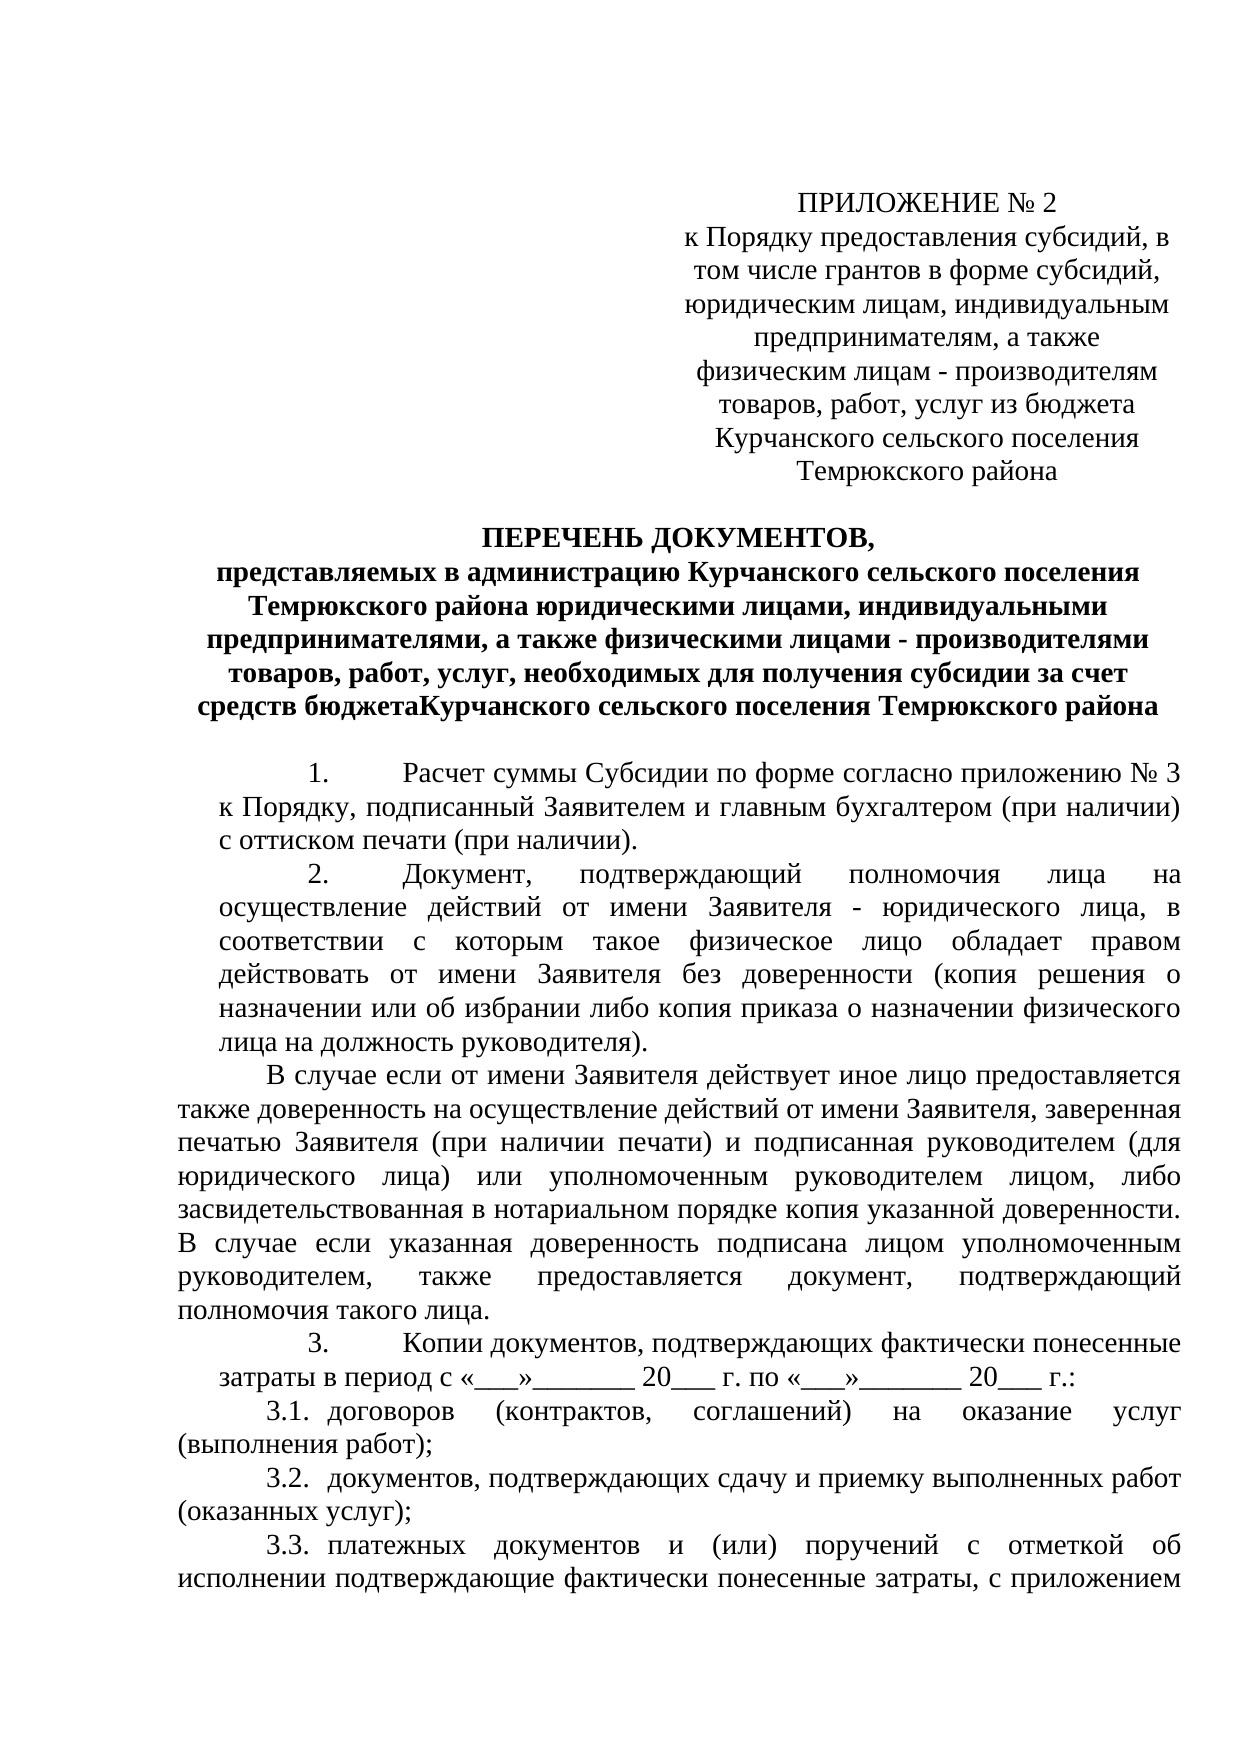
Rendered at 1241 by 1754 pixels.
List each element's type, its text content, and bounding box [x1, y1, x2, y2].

text представляемых в администрацию Курчанского сельского поселения Темрюкского района юридическими лицами, индивидуальными предпринимателями, а также физическими лицами - производителями товаров, работ, услуг, необходимых для получения субсидии за счет средств бюджетаКурчанского сельского поселения Темрюкского района [177, 554, 1179, 722]
text ПРИЛОЖЕНИЕ № 2 [679, 185, 1174, 219]
list Документ, подтверждающий полномочия лица на осуществление действий от имени Заявителя - юридического лица, в соответствии с которым такое физическое лицо обладает правом действовать от имени Заявителя без доверенности (копия решения о назначении или об избрании либо копия приказа о назначении физического лица на должность руководителя). [219, 856, 1182, 1057]
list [177, 1527, 1182, 1594]
list Расчет суммы Субсидии по форме согласно приложению № 3 к Порядку, подписанный Заявителем и главным бухгалтером (при наличии) с оттиском печати (при наличии). [219, 755, 1182, 856]
text к Порядку предоставления субсидий, в том числе грантов в форме субсидий, юридическим лицам, индивидуальным предпринимателям, а также физическим лицам - производителям товаров, работ, услуг из бюджета Курчанского сельского поселения Темрюкского района [679, 219, 1174, 487]
text В случае если от имени Заявителя действует иное лицо предоставляется также доверенность на осуществление действий от имени Заявителя, заверенная печатью Заявителя (при наличии печати) и подписанная руководителем (для юридического лица) или уполномоченным руководителем лицом, либо засвидетельствованная в нотариальном порядке копия указанной доверенности. В случае если указанная доверенность подписана лицом уполномоченным руководителем, также предоставляется документ, подтверждающий полномочия такого лица. [177, 1057, 1182, 1326]
list Копии документов, подтверждающих фактически понесенные затраты в период с «___»_______ 20___ г. по «___»_______ 20___ г.: [219, 1326, 1182, 1393]
list договоров (контрактов, соглашений) на оказание услуг (выполнения работ); [177, 1393, 1182, 1460]
list документов, подтверждающих сдачу и приемку выполненных работ (оказанных услуг); [177, 1460, 1182, 1527]
text ПЕРЕЧЕНЬ ДОКУМЕНТОВ, [177, 521, 1179, 554]
